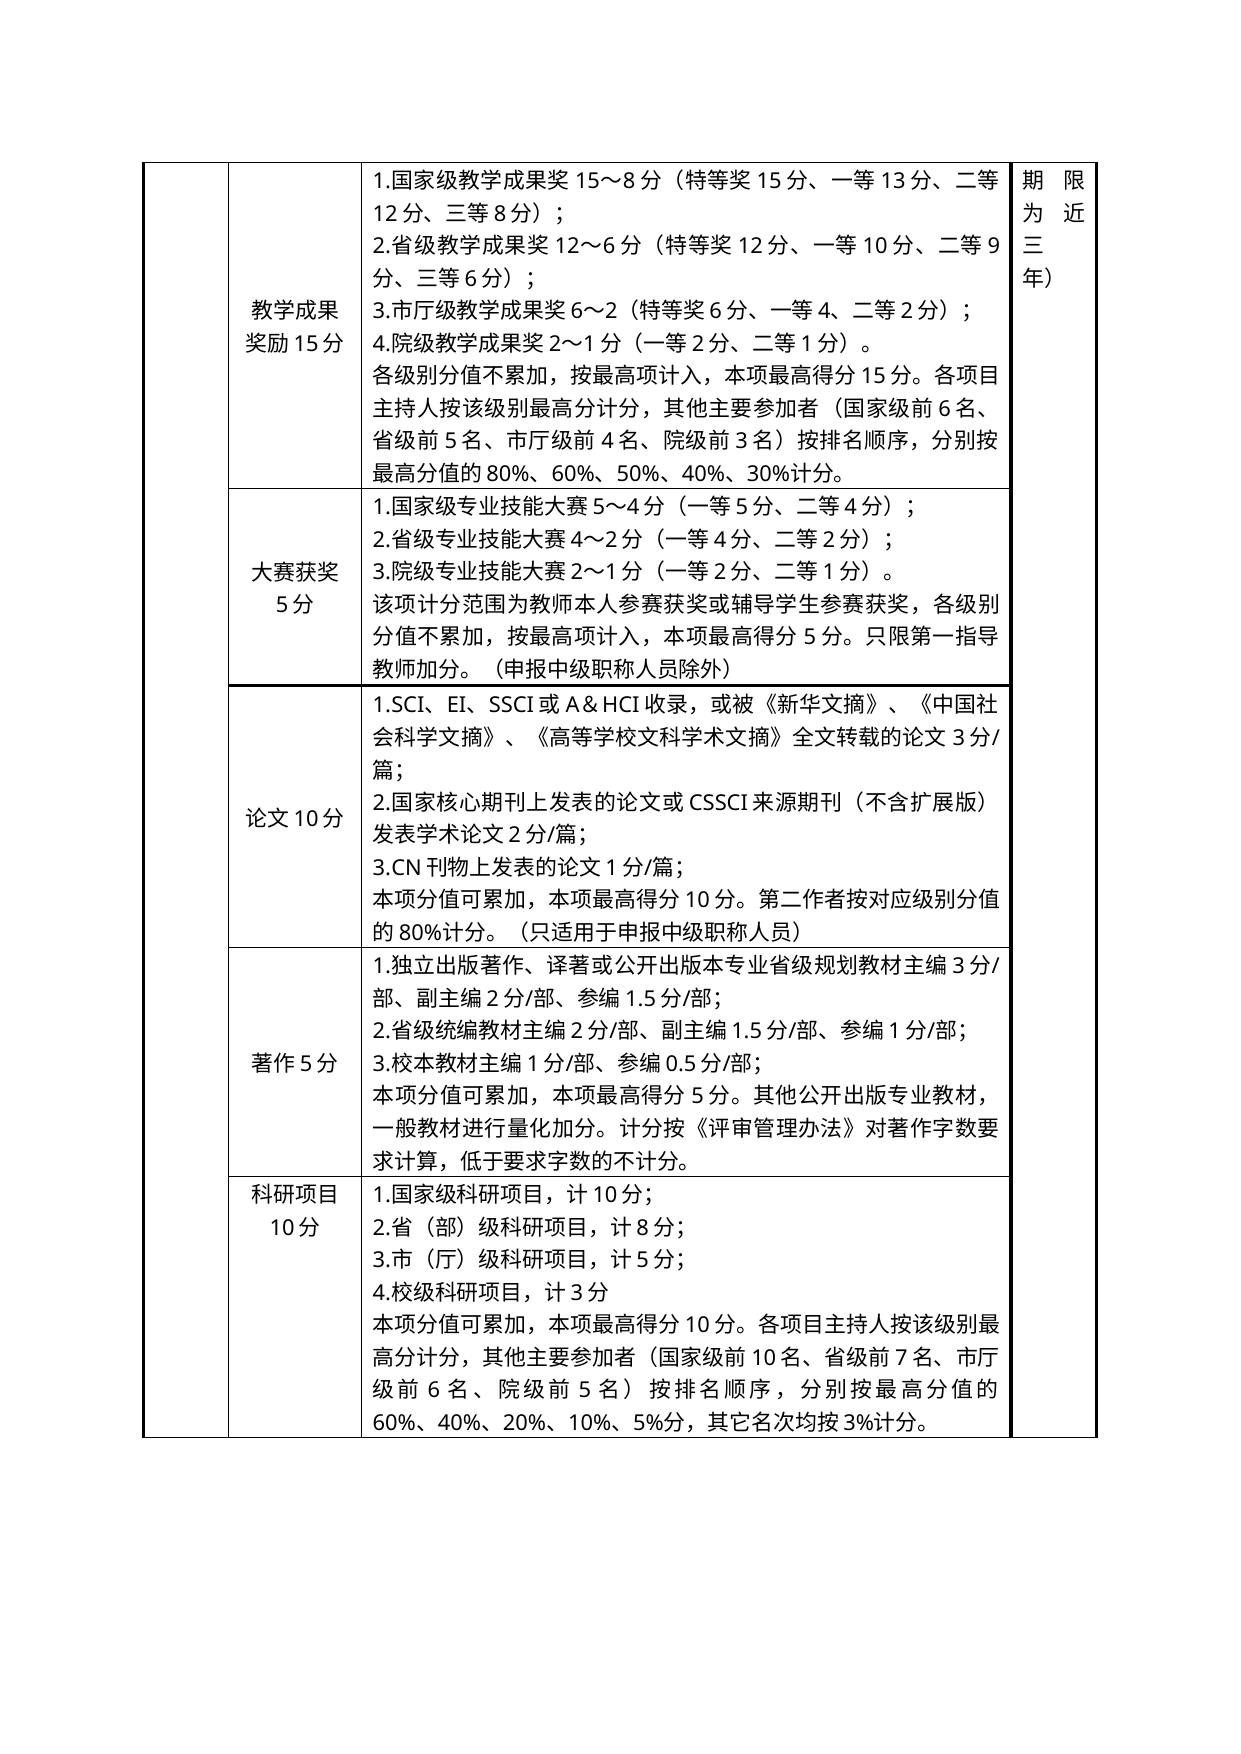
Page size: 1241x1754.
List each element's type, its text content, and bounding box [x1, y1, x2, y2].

table_cell 大赛获奖 5分 [229, 489, 361, 684]
table_cell 著作5分 [229, 948, 361, 1176]
table_cell 教学成果 奖励15分 [229, 163, 361, 488]
table_cell 论文10分 [229, 687, 361, 947]
table_cell 国家级教学成果奖15～8分（特等奖15分、一等13分、二等12分、三等8分）； 2.省级教学成果奖12～6分（特等奖12分、一等10分、二等9分、三等6分）； 3.市厅级教学成果奖6～2（特等奖6分、一等4、二等2分）； 4.院级教学成果奖2～1分（一等2分、二等1分）。 各级别分值不累加，按最高项计入，本项最高得分15分。各项目主持人按该级别最高分计分，其他主要参加者（国家级前6名、省级前5名、市厅级前4名、院级前3名）按排名顺序，分别按最高分值的80%、60%、50%、40%、30%计分。 [362, 163, 1009, 488]
table_cell 1.国家级科研项目，计10分； 2.省（部）级科研项目，计8分； 3.市（厅）级科研项目，计5分； 4.校级科研项目，计3分 本项分值可累加，本项最高得分10分。各项目主持人按该级别最高分计分，其他主要参加者（国家级前10名、省级前7名、市厅级前6名、院级前5名）按排名顺序，分别按最高分值的60%、40%、20%、10%、5%分，其它名次均按3%计分。 [362, 1177, 1009, 1437]
table_cell 1.国家级专业技能大赛5～4分（一等5分、二等4分）； 2.省级专业技能大赛4～2分（一等4分、二等2分）； 3.院级专业技能大赛2～1分（一等2分、二等1分）。 该项计分范围为教师本人参赛获奖或辅导学生参赛获奖，各级别分值不累加，按最高项计入，本项最高得分5分。只限第一指导教师加分。（申报中级职称人员除外） [362, 489, 1009, 684]
table_cell 1.SCI、EI、SSCI或A＆HCI收录，或被《新华文摘》、《中国社会科学文摘》、《高等学校文科学术文摘》全文转载的论文3分/篇； 2.国家核心期刊上发表的论文或CSSCI来源期刊（不含扩展版）发表学术论文2分/篇； 3.CN刊物上发表的论文1分/篇； 本项分值可累加，本项最高得分10分。第二作者按对应级别分值的80%计分。（只适用于申报中级职称人员） [362, 687, 1009, 947]
table_cell 1.独立出版著作、译著或公开出版本专业省级规划教材主编3分/部、副主编2分/部、参编1.5分/部； 2.省级统编教材主编2分/部、副主编1.5分/部、参编1分/部； 3.校本教材主编1分/部、参编0.5分/部； 本项分值可累加，本项最高得分5分。其他公开出版专业教材，一般教材进行量化加分。计分按《评审管理办法》对著作字数要求计算，低于要求字数的不计分。 [362, 948, 1009, 1176]
table_cell 科研项目 10分 [229, 1177, 361, 1437]
